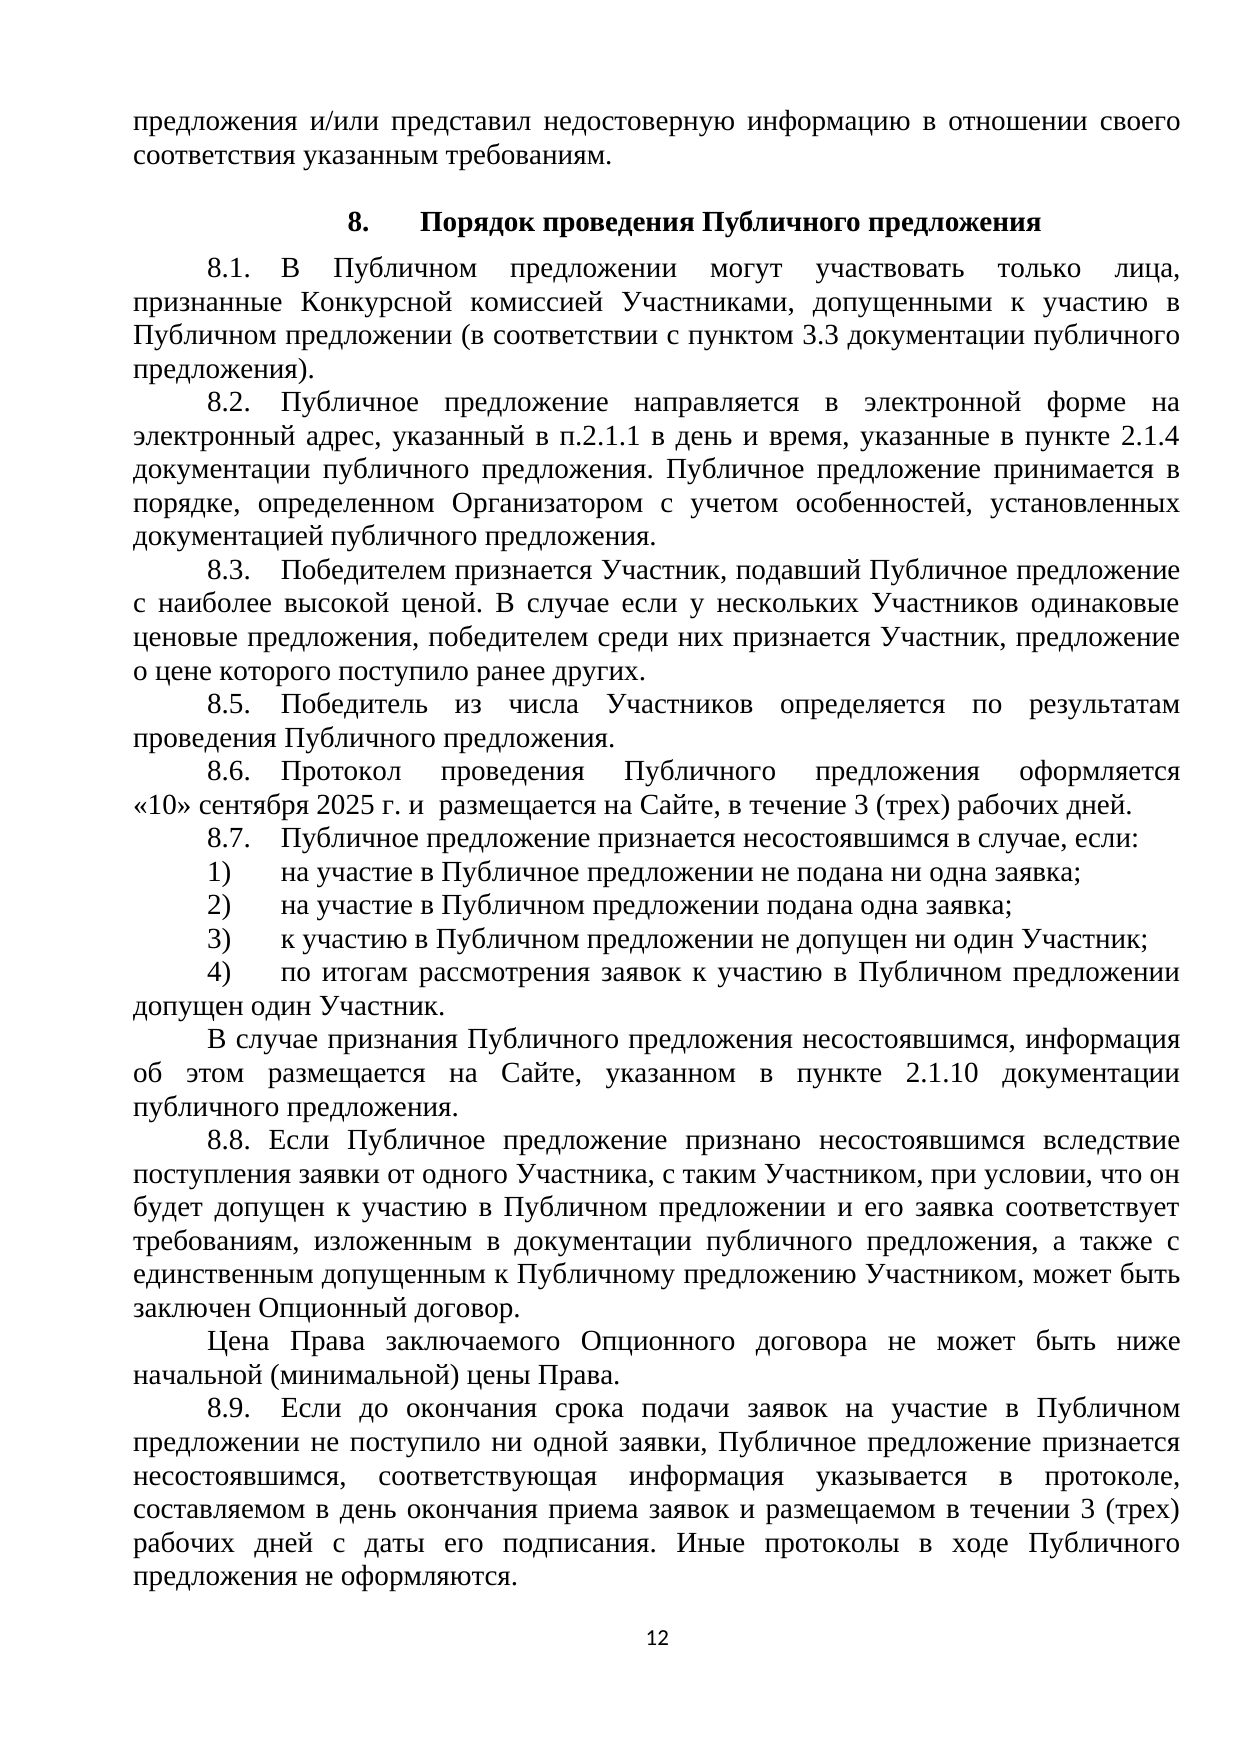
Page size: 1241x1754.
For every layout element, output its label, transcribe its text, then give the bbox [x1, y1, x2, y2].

list Если до окончания срока подачи заявок на участие в Публичном предложении не поступило ни одной заявки, Публичное предложение признается несостоявшимся, соответствующая информация указывается в протоколе, составляемом в день окончания приема заявок и размещаемом в течении 3 (трех) рабочих дней с даты его подписания. Иные протоколы в ходе Публичного предложения не оформляются. [133, 1391, 1181, 1592]
list Цена Права заключаемого Опционного договора не может быть ниже начальной (минимальной) цены Права. [133, 1323, 1181, 1391]
text 4) по итогам рассмотрения заявок к участию в Публичном предложении допущен один Участник. [133, 954, 1181, 1022]
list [133, 103, 1181, 171]
text 8.5. Победитель из числа Участников определяется по результатам проведения Публичного предложения. [133, 686, 1181, 753]
text 8.3. Победителем признается Участник, подавший Публичное предложение с наиболее высокой ценой. В случае если у нескольких Участников одинаковые ценовые предложения, победителем среди них признается Участник, предложение о цене которого поступило ранее других. [133, 552, 1181, 686]
text В случае признания Публичного предложения несостоявшимся, информация об этом размещается на Сайте, указанном в пункте 2.1.10 документации публичного предложения. [133, 1022, 1181, 1122]
text 2) на участие в Публичном предложении подана одна заявка; [133, 887, 1181, 921]
text 3) к участию в Публичном предложении не допущен ни один Участник; [133, 921, 1181, 954]
text 8.6. Протокол проведения Публичного предложения оформляется «10» сентября 2025 г. и размещается на Сайте, в течение 3 (трех) рабочих дней. [133, 753, 1181, 820]
text 8.7. Публичное предложение признается несостоявшимся в случае, если: [133, 820, 1181, 854]
list 8.8. Если Публичное предложение признано несостоявшимся вследствие поступления заявки от одного Участника, с таким Участником, при условии, что он будет допущен к участию в Публичном предложении и его заявка соответствует требованиям, изложенным в документации публичного предложения, а также с единственным допущенным к Публичному предложению Участником, может быть заключен Опционный договор. [133, 1122, 1181, 1323]
text 8.2. Публичное предложение направляется в электронной форме на электронный адрес, указанный в п.2.1.1 в день и время, указанные в пункте 2.1.4 документации публичного предложения. Публичное предложение принимается в порядке, определенном Организатором с учетом особенностей, установленных документацией публичного предложения. [133, 384, 1181, 552]
text 8.1. В Публичном предложении могут участвовать только лица, признанные Конкурсной комиссией Участниками, допущенными к участию в Публичном предложении (в соответствии с пунктом 3.3 документации публичного предложения). [133, 250, 1181, 384]
text 1) на участие в Публичное предложении не подана ни одна заявка; [133, 854, 1181, 887]
subtitle 8. Порядок проведения Публичного предложения [133, 204, 1181, 238]
